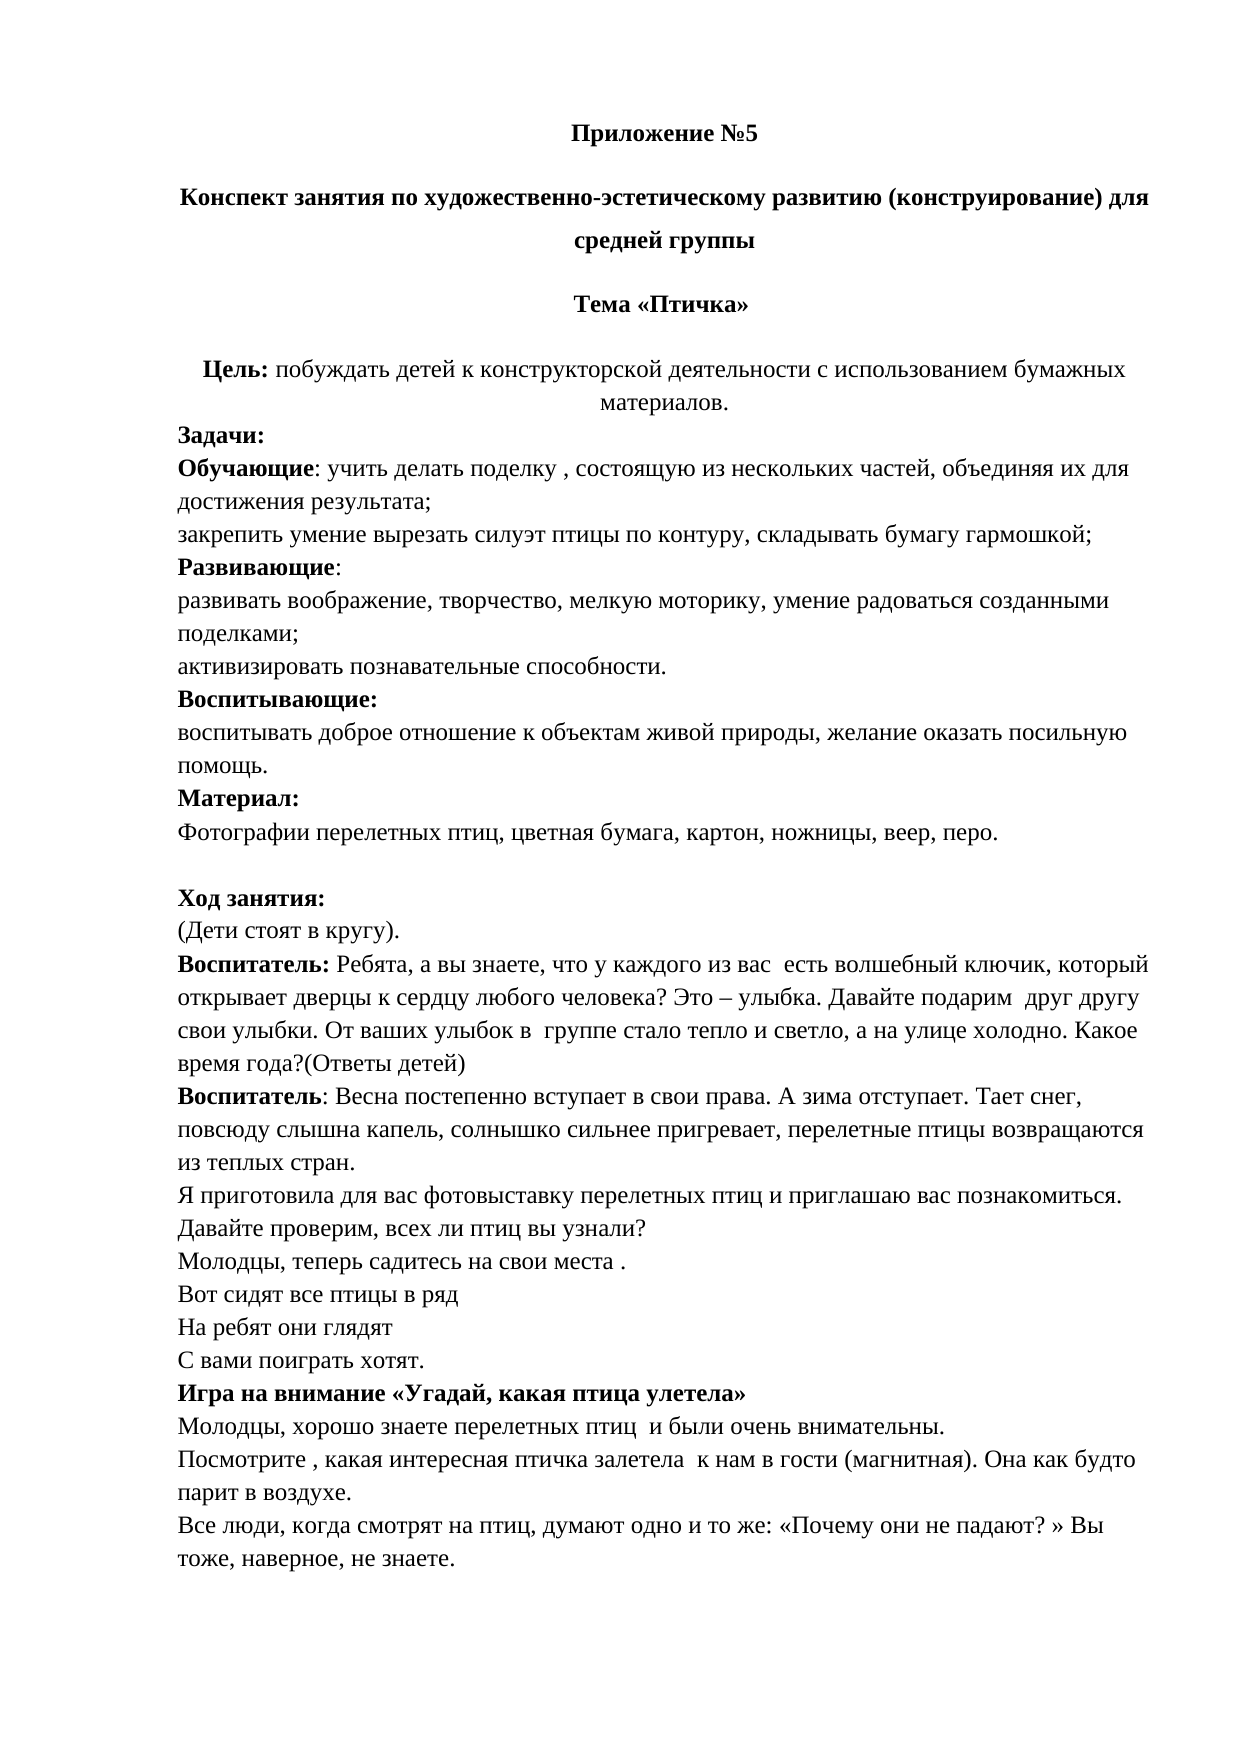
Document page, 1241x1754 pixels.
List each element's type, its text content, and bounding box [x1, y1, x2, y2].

list Ход занятия: [177, 883, 1152, 911]
list Все люди, когда смотрят на птиц, думают одно и то же: «Почему они не падают? » Вы тоже, наверное, не знаете. [177, 1510, 1152, 1572]
text воспитывать доброе отношение к объектам живой природы, желание оказать посильную помощь. [177, 717, 1152, 779]
text Задачи: [177, 420, 1152, 449]
list Фотографии перелетных птиц, цветная бумага, картон, ножницы, веер, перо. [177, 817, 1152, 845]
text Тема «Птичка» [177, 289, 1152, 350]
text Приложение №5 [177, 118, 1152, 147]
list Я приготовила для вас фотовыставку перелетных птиц и приглашаю вас познакомиться. [177, 1180, 1152, 1208]
list Молодцы, хорошо знаете перелетных птиц и были очень внимательны. [177, 1411, 1152, 1440]
list Посмотрите , какая интересная птичка залетела к нам в гости (магнитная). Она как будто парит в воздухе. [177, 1444, 1152, 1506]
list Вот сидят все птицы в ряд [177, 1279, 1152, 1308]
text закрепить умение вырезать силуэт птицы по контуру, складывать бумагу гармошкой; [177, 519, 1152, 548]
list На ребят они глядят [177, 1312, 1152, 1341]
list (Дети стоят в кругу). [177, 916, 1152, 944]
list Воспитатель: Весна постепенно вступает в свои права. А зима отступает. Тает снег, повсюду слышна капель, солнышко сильнее пригревает, перелетные птицы возвращаются из теплых стран. [177, 1081, 1152, 1176]
text Развивающие: [177, 552, 1152, 581]
text развивать воображение, творчество, мелкую моторику, умение радоваться созданными поделками; [177, 585, 1152, 647]
text Конспект занятия по художественно-эстетическому развитию (конструирование) для средней группы [177, 182, 1152, 254]
text Воспитывающие: [177, 684, 1152, 713]
list Игра на внимание «Угадай, какая птица улетела» [177, 1378, 1152, 1407]
text активизировать познавательные способности. [177, 651, 1152, 680]
list С вами поиграть хотят. [177, 1345, 1152, 1374]
list Давайте проверим, всех ли птиц вы узнали? [177, 1213, 1152, 1242]
list Воспитатель: Ребята, а вы знаете, что у каждого из вас есть волшебный ключик, который открывает дверцы к сердцу любого человека? Это – улыбка. Давайте подарим друг другу свои улыбки. От ваших улыбок в группе стало тепло и светло, а на улице холодно. Какое время года?(Ответы детей) [177, 949, 1152, 1076]
list Материал: [177, 783, 1152, 812]
text Цель: побуждать детей к конструкторской деятельности с использованием бумажных материалов. [177, 354, 1152, 416]
list Молодцы, теперь садитесь на свои места . [177, 1246, 1152, 1274]
text Обучающие: учить делать поделку , состоящую из нескольких частей, объединяя их для достижения результата; [177, 453, 1152, 515]
